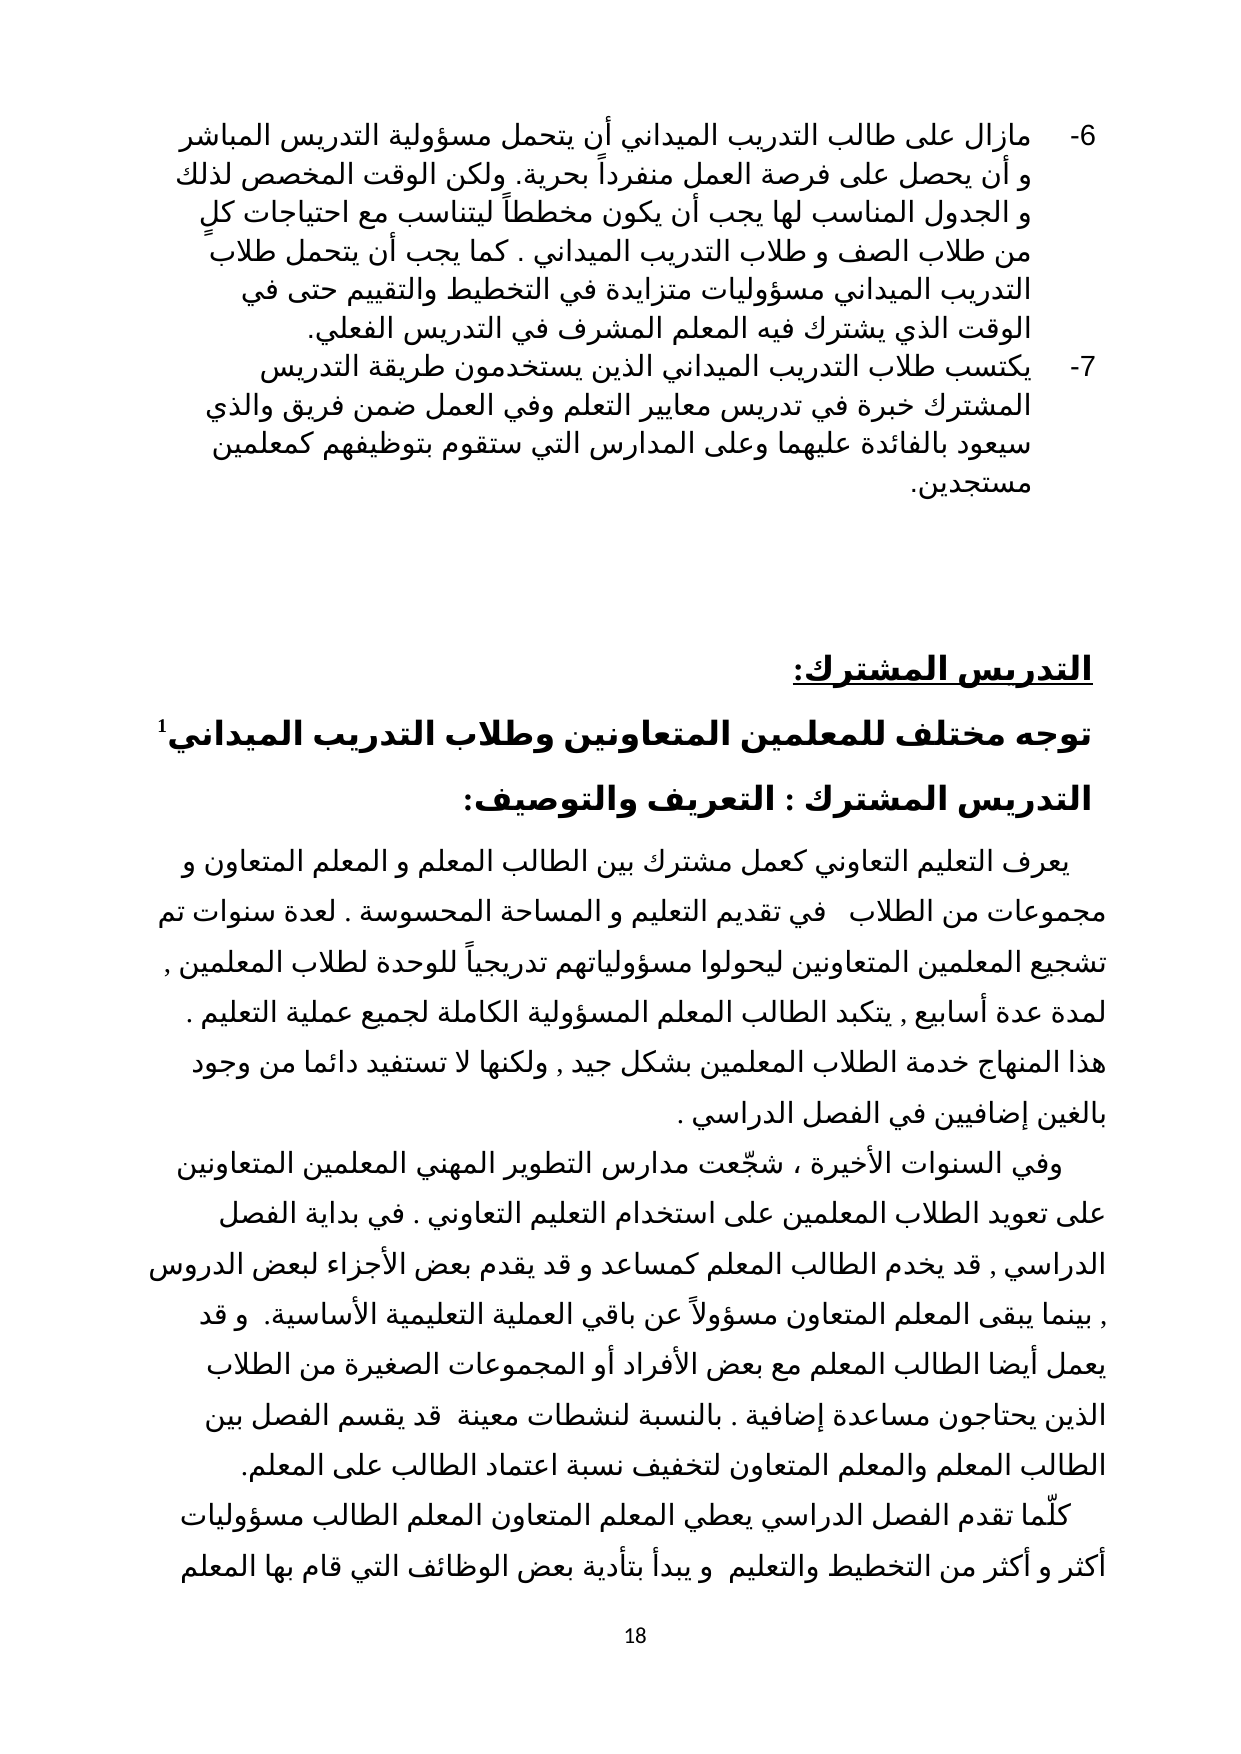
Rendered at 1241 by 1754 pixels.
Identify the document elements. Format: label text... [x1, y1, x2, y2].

text توجه مختلف للمعلمين المتعاونين وطلاب التدريب الميداني1 [148, 714, 1108, 753]
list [148, 1498, 1108, 1582]
text التدريس المشترك : التعريف والتوصيف: [148, 779, 1108, 818]
list وفي السنوات الأخيرة ، شجّعت مدارس التطوير المهني المعلمين المتعاونين على تعويد الطلاب المعلمين على استخدام التعليم التعاوني . في بداية الفصل الدراسي , قد يخدم الطالب المعلم كمساعد و قد يقدم بعض الأجزاء لبعض الدروس , بينما يبقى المعلم المتعاون مسؤولاً عن باقي العملية التعليمية الأساسية. و قد يعمل أيضا الطالب المعلم مع بعض الأفراد أو المجموعات الصغيرة من الطلاب الذين يحتاجون مساعدة إضافية . بالنسبة لنشطات معينة قد يقسم الفصل بين الطالب المعلم والمعلم المتعاون لتخفيف نسبة اعتماد الطالب على المعلم. [148, 1146, 1108, 1482]
list يكتسب طلاب التدريب الميداني الذين يستخدمون طريقة التدريس المشترك خبرة في تدريس معايير التعلم وفي العمل ضمن فريق والذي سيعود بالفائدة عليهما وعلى المدارس التي ستقوم بتوظيفهم كمعلمين مستجدين. [162, 349, 1070, 498]
text التدريس المشترك: [148, 649, 1108, 688]
list يعرف التعليم التعاوني كعمل مشترك بين الطالب المعلم و المعلم المتعاون و مجموعات من الطلاب في تقديم التعليم و المساحة المحسوسة . لعدة سنوات تم تشجيع المعلمين المتعاونين ليحولوا مسؤولياتهم تدريجياً للوحدة لطلاب المعلمين , لمدة عدة أسابيع , يتكبد الطالب المعلم المسؤولية الكاملة لجميع عملية التعليم . هذا المنهاج خدمة الطلاب المعلمين بشكل جيد , ولكنها لا تستفيد دائما من وجود بالغين إضافيين في الفصل الدراسي . [148, 844, 1108, 1129]
list مازال على طالب التدريب الميداني أن يتحمل مسؤولية التدريس المباشر و أن يحصل على فرصة العمل منفرداً بحرية. ولكن الوقت المخصص لذلك و الجدول المناسب لها يجب أن يكون مخططاً ليتناسب مع احتياجات كلٍ من طلاب الصف و طلاب التدريب الميداني . كما يجب أن يتحمل طلاب التدريب الميداني مسؤوليات متزايدة في التخطيط والتقييم حتى في الوقت الذي يشترك فيه المعلم المشرف في التدريس الفعلي. [162, 118, 1070, 344]
